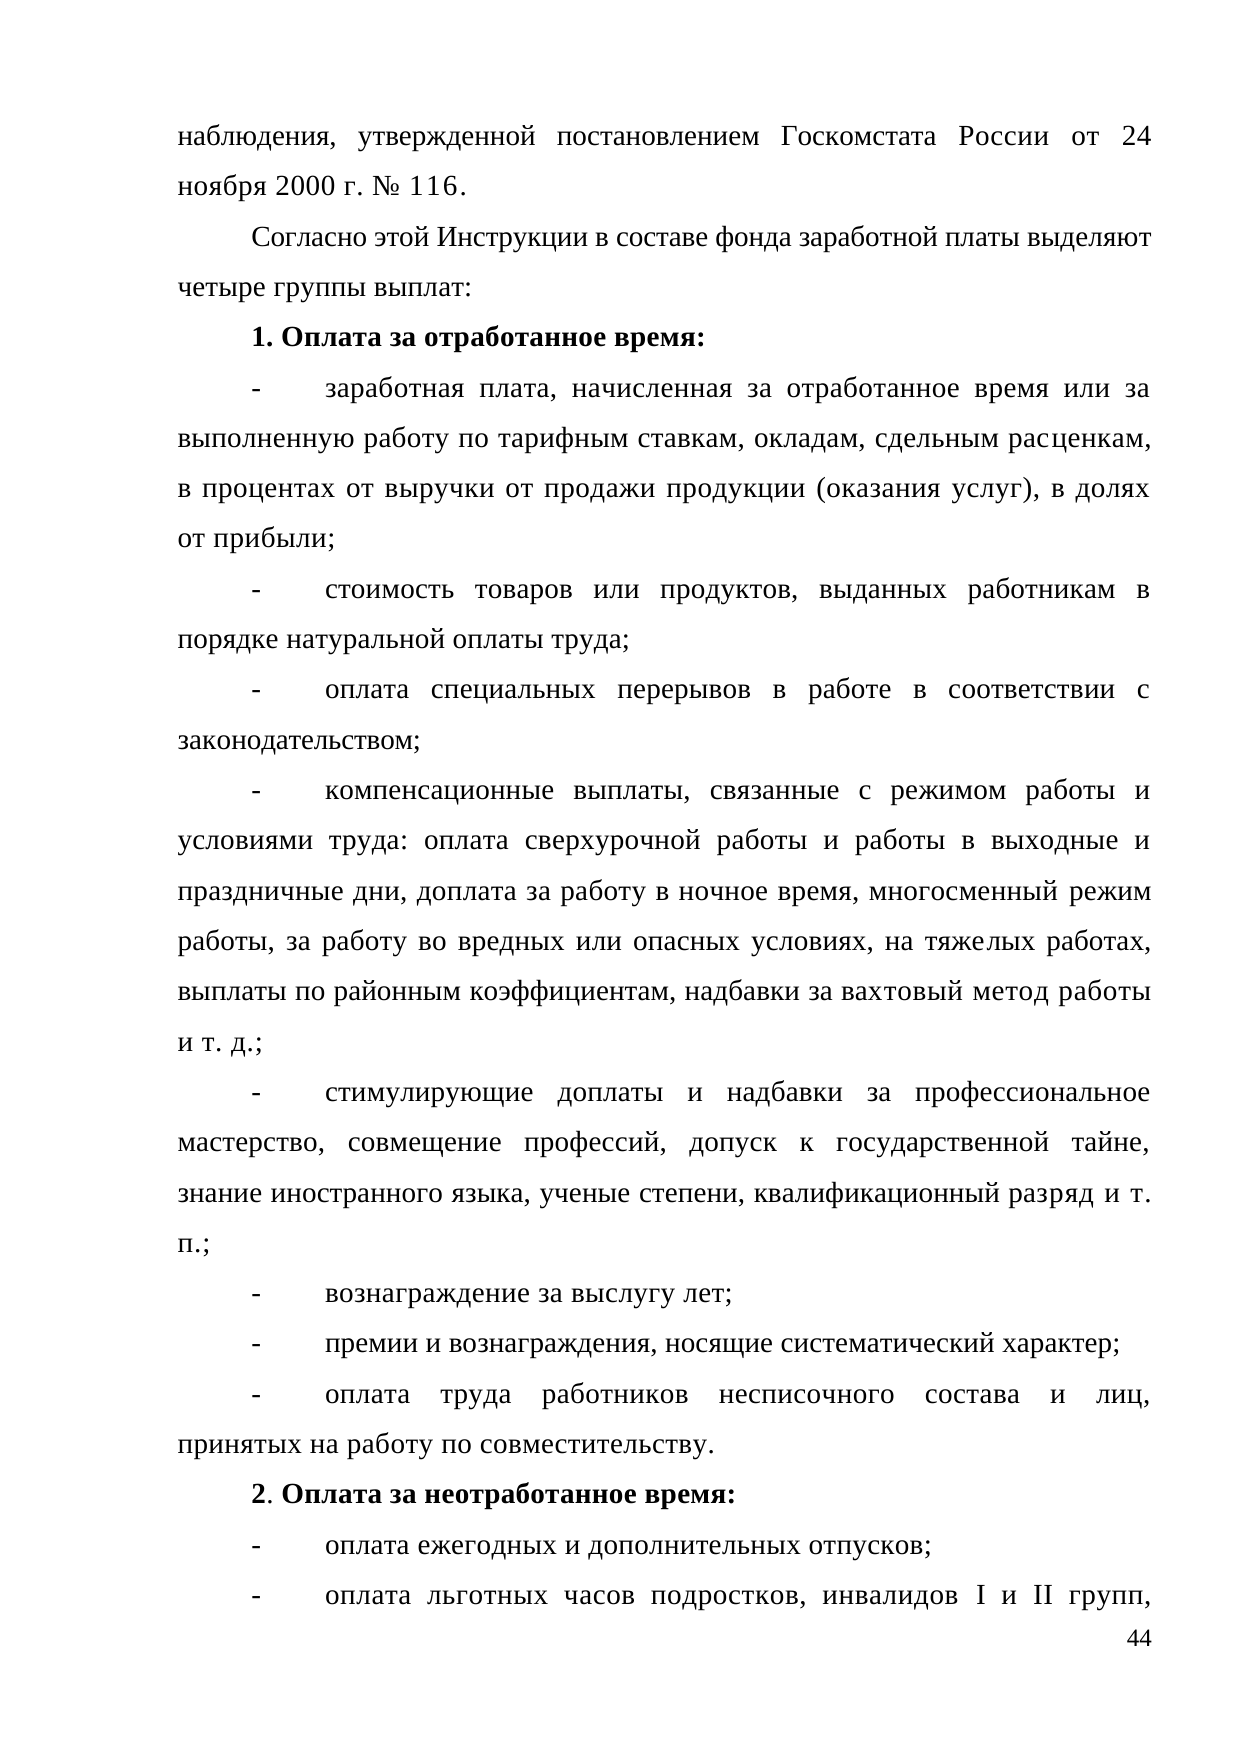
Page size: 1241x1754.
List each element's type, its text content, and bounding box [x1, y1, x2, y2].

list вознаграждение за выслугу лет; [177, 1275, 1152, 1309]
list премии и вознаграждения, носящие систематический характер; [177, 1326, 1152, 1359]
list оплата специальных перерывов в работе в соответствии с законодательством; [177, 672, 1152, 755]
list компенсационные выплаты, связанные с режимом работы и условиями труда: оплата сверхурочной работы и работы в выходные и праздничные дни, доплата за работу в ночное время, многосменный режим работы, за работу во вредных или опасных условиях, на тяжелых работах, выплаты по районным коэффициентам, надбавки за вахтовый метод работы и т. д.; [177, 772, 1152, 1057]
list оплата труда работников несписочного состава и лиц, принятых на работу по совместительству. [177, 1376, 1152, 1460]
text 2. Оплата за неотработанное время: [177, 1477, 1152, 1510]
list заработная плата, начисленная за отработанное время или за выполненную работу по тарифным ставкам, окладам, сдельным расценкам, в процентах от выручки от продажи продукции (оказания услуг), в долях от прибыли; [177, 370, 1152, 554]
list стоимость товаров или продуктов, выданных работникам в порядке натуральной оплаты труда; [177, 571, 1152, 655]
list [177, 1577, 1152, 1611]
text Согласно этой Инструкции в составе фонда заработной платы выделяют четыре группы выплат: [177, 219, 1152, 303]
list оплата ежегодных и дополнительных отпусков; [177, 1527, 1152, 1560]
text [177, 118, 1152, 202]
list стимулирующие доплаты и надбавки за профессиональное мастерство, совмещение профессий, допуск к государственной тайне, знание иностранного языка, ученые степени, квалификационный разряд и т. п.; [177, 1074, 1152, 1258]
text 1. Оплата за отработанное время: [177, 319, 1152, 353]
